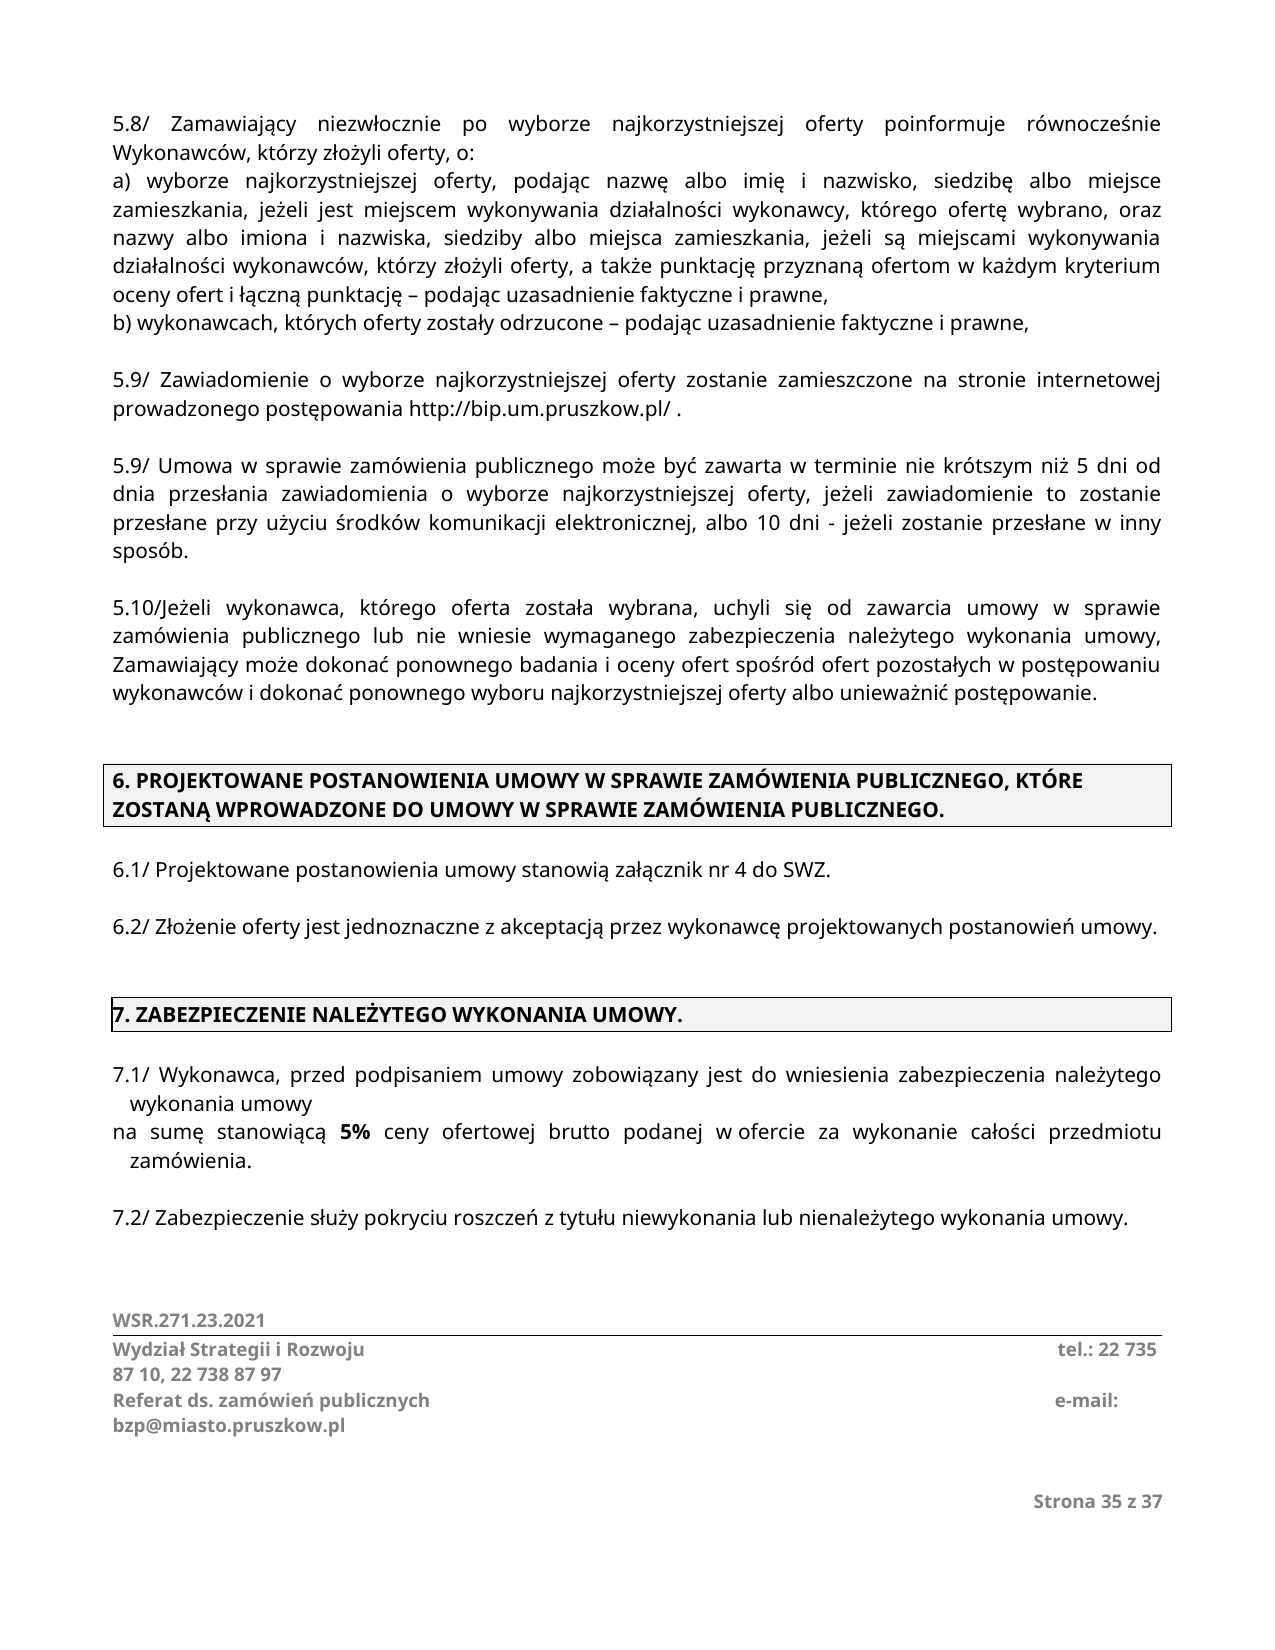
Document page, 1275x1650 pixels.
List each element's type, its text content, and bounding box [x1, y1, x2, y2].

text 6. PROJEKTOWANE POSTANOWIENIA UMOWY W SPRAWIE ZAMÓWIENIA PUBLICZNEGO, KTÓRE ZOSTANĄ WPROWADZONE DO UMOWY W SPRAWIE ZAMÓWIENIA PUBLICZNEGO. [104, 765, 1171, 826]
text 6.2/ Złożenie oferty jest jednoznaczne z akceptacją przez wykonawcę projektowanych postanowień umowy. [112, 912, 1162, 940]
text 7.2/ Zabezpieczenie służy pokryciu roszczeń z tytułu niewykonania lub nienależytego wykonania umowy. [112, 1203, 1162, 1231]
text na sumę stanowiącą 5% ceny ofertowej brutto podanej w ofercie za wykonanie całości przedmiotu zamówienia. [112, 1117, 1162, 1174]
text 7. ZABEZPIECZENIE NALEŻYTEGO WYKONANIA UMOWY. [113, 998, 1171, 1031]
text 5.9/ Zawiadomienie o wyborze najkorzystniejszej oferty zostanie zamieszczone na stronie internetowej prowadzonego postępowania http://bip.um.pruszkow.pl/ . [112, 365, 1162, 422]
text 5.8/ Zamawiający niezwłocznie po wyborze najkorzystniejszej oferty poinformuje równocześnie Wykonawców, którzy złożyli oferty, o: [112, 109, 1162, 166]
text 5.9/ Umowa w sprawie zamówienia publicznego może być zawarta w terminie nie krótszym niż 5 dni od dnia przesłania zawiadomienia o wyborze najkorzystniejszej oferty, jeżeli zawiadomienie to zostanie przesłane przy użyciu środków komunikacji elektronicznej, albo 10 dni - jeżeli zostanie przesłane w inny sposób. [112, 451, 1162, 564]
text a) wyborze najkorzystniejszej oferty, podając nazwę albo imię i nazwisko, siedzibę albo miejsce zamieszkania, jeżeli jest miejscem wykonywania działalności wykonawcy, którego ofertę wybrano, oraz nazwy albo imiona i nazwiska, siedziby albo miejsca zamieszkania, jeżeli są miejscami wykonywania działalności wykonawców, którzy złożyli oferty, a także punktację przyznaną ofertom w każdym kryterium oceny ofert i łączną punktację – podając uzasadnienie faktyczne i prawne, [112, 166, 1162, 308]
text 6.1/ Projektowane postanowienia umowy stanowią załącznik nr 4 do SWZ. [112, 855, 1162, 883]
text b) wykonawcach, których oferty zostały odrzucone – podając uzasadnienie faktyczne i prawne, [112, 308, 1162, 337]
text 7.1/ Wykonawca, przed podpisaniem umowy zobowiązany jest do wniesienia zabezpieczenia należytego wykonania umowy [112, 1060, 1162, 1117]
text 5.10/Jeżeli wykonawca, którego oferta została wybrana, uchyli się od zawarcia umowy w sprawie zamówienia publicznego lub nie wniesie wymaganego zabezpieczenia należytego wykonania umowy, Zamawiający może dokonać ponownego badania i oceny ofert spośród ofert pozostałych w postępowaniu wykonawców i dokonać ponownego wyboru najkorzystniejszej oferty albo unieważnić postępowanie. [112, 593, 1162, 707]
